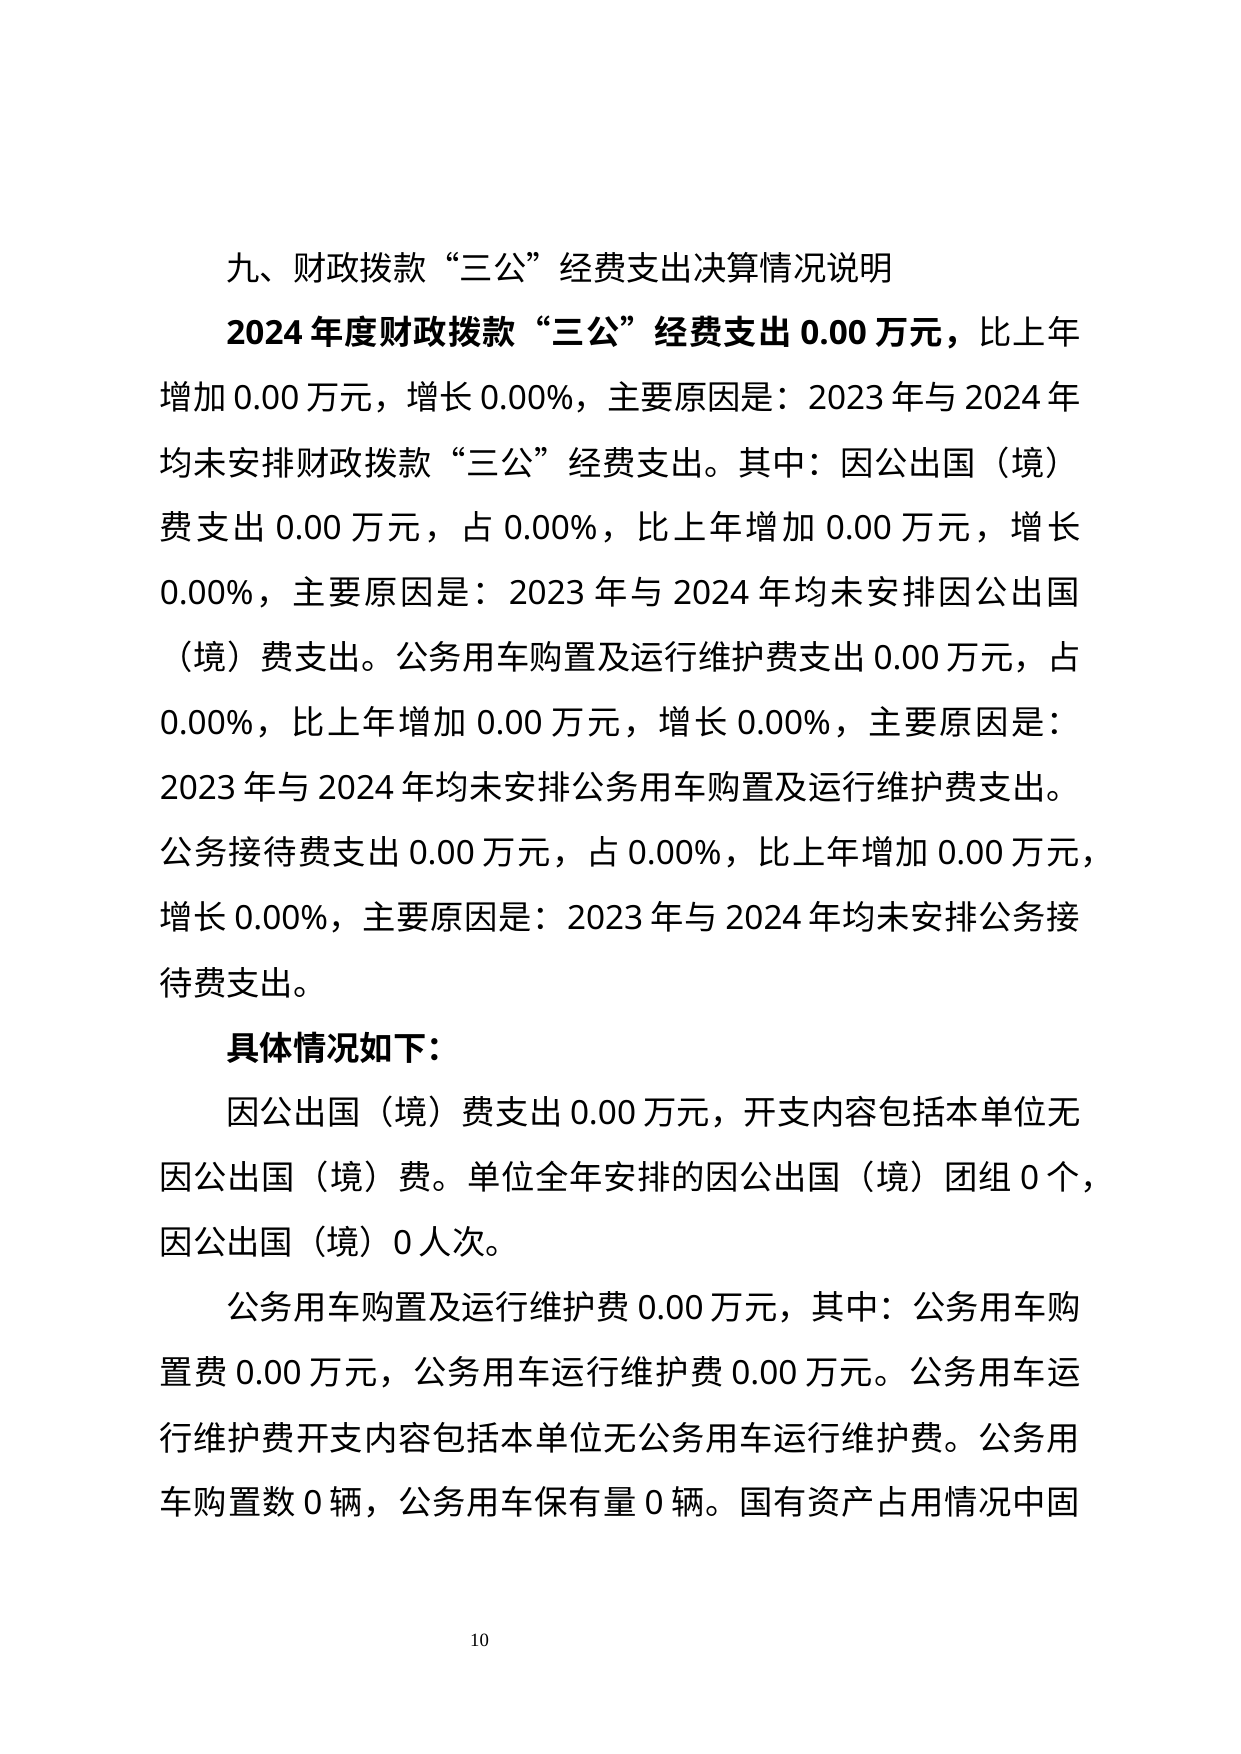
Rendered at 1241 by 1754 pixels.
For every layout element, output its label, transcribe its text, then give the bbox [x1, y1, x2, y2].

text 具体情况如下： [159, 1013, 1081, 1078]
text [159, 1273, 1081, 1533]
text 2024年度财政拨款“三公”经费支出0.00万元，比上年增加0.00万元，增长0.00%，主要原因是：2023年与2024年均未安排财政拨款“三公”经费支出。其中：因公出国（境）费支出0.00万元，占0.00%，比上年增加0.00万元，增长0.00%，主要原因是：2023年与2024年均未安排因公出国（境）费支出。公务用车购置及运行维护费支出0.00万元，占0.00%，比上年增加0.00万元，增长0.00%，主要原因是：2023年与2024年均未安排公务用车购置及运行维护费支出。公务接待费支出0.00万元，占0.00%，比上年增加0.00万元，增长0.00%，主要原因是：2023年与2024年均未安排公务接待费支出。 [159, 298, 1081, 1013]
text 九、财政拨款“三公”经费支出决算情况说明 [159, 233, 1081, 298]
text 因公出国（境）费支出0.00万元，开支内容包括本单位无因公出国（境）费。单位全年安排的因公出国（境）团组0个，因公出国（境）0人次。 [159, 1078, 1081, 1273]
